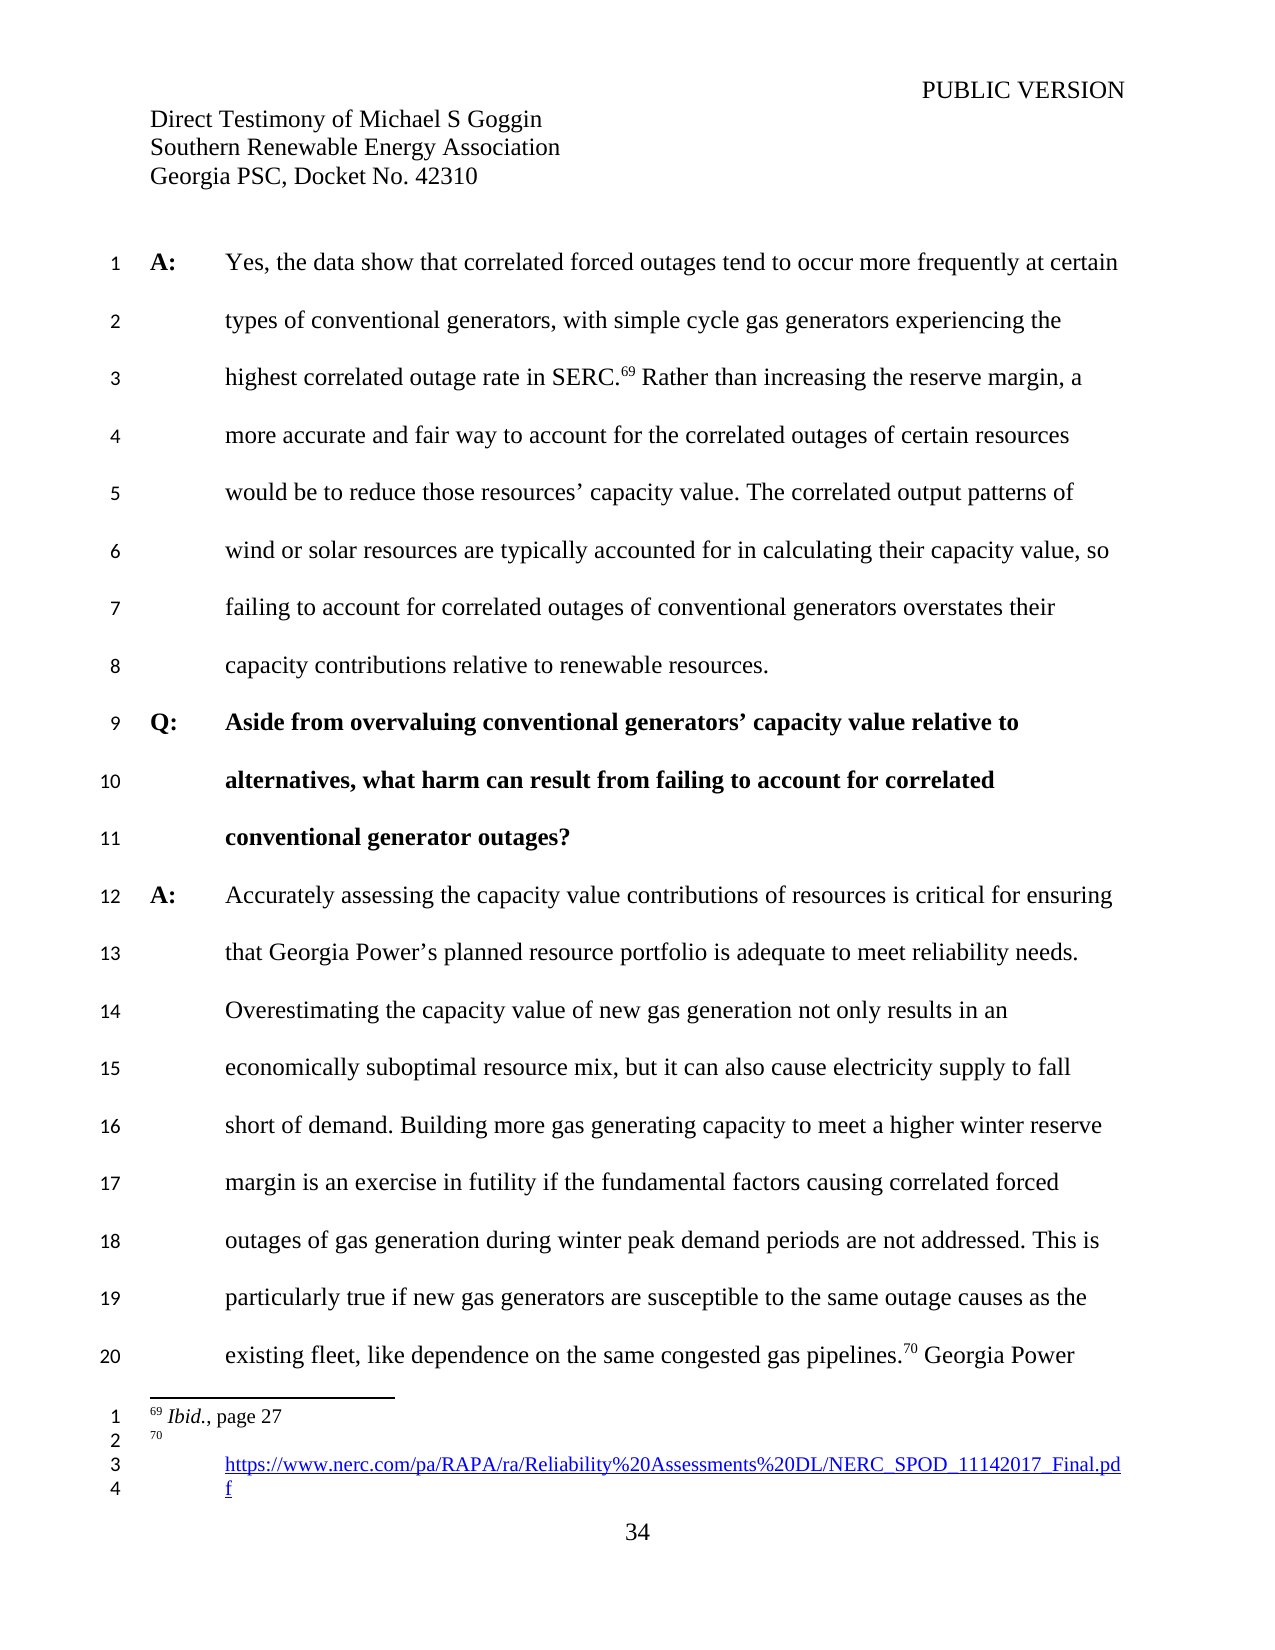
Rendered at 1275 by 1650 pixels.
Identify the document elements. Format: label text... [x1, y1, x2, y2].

text Q: Aside from overvaluing conventional generators’ capacity value relative to alternatives, what harm can result from failing to account for correlated conventional generator outages? [150, 707, 1125, 851]
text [150, 880, 1125, 1369]
text A: Yes, the data show that correlated forced outages tend to occur more frequently at certain types of conventional generators, with simple cycle gas generators experiencing the highest correlated outage rate in SERC. Rather than increasing the reserve margin, a more accurate and fair way to account for the correlated outages of certain resources would be to reduce those resources’ capacity value. The correlated output patterns of wind or solar resources are typically accounted for in calculating their capacity value, so failing to account for correlated outages of conventional generators overstates their capacity contributions relative to renewable resources. [150, 247, 1125, 679]
